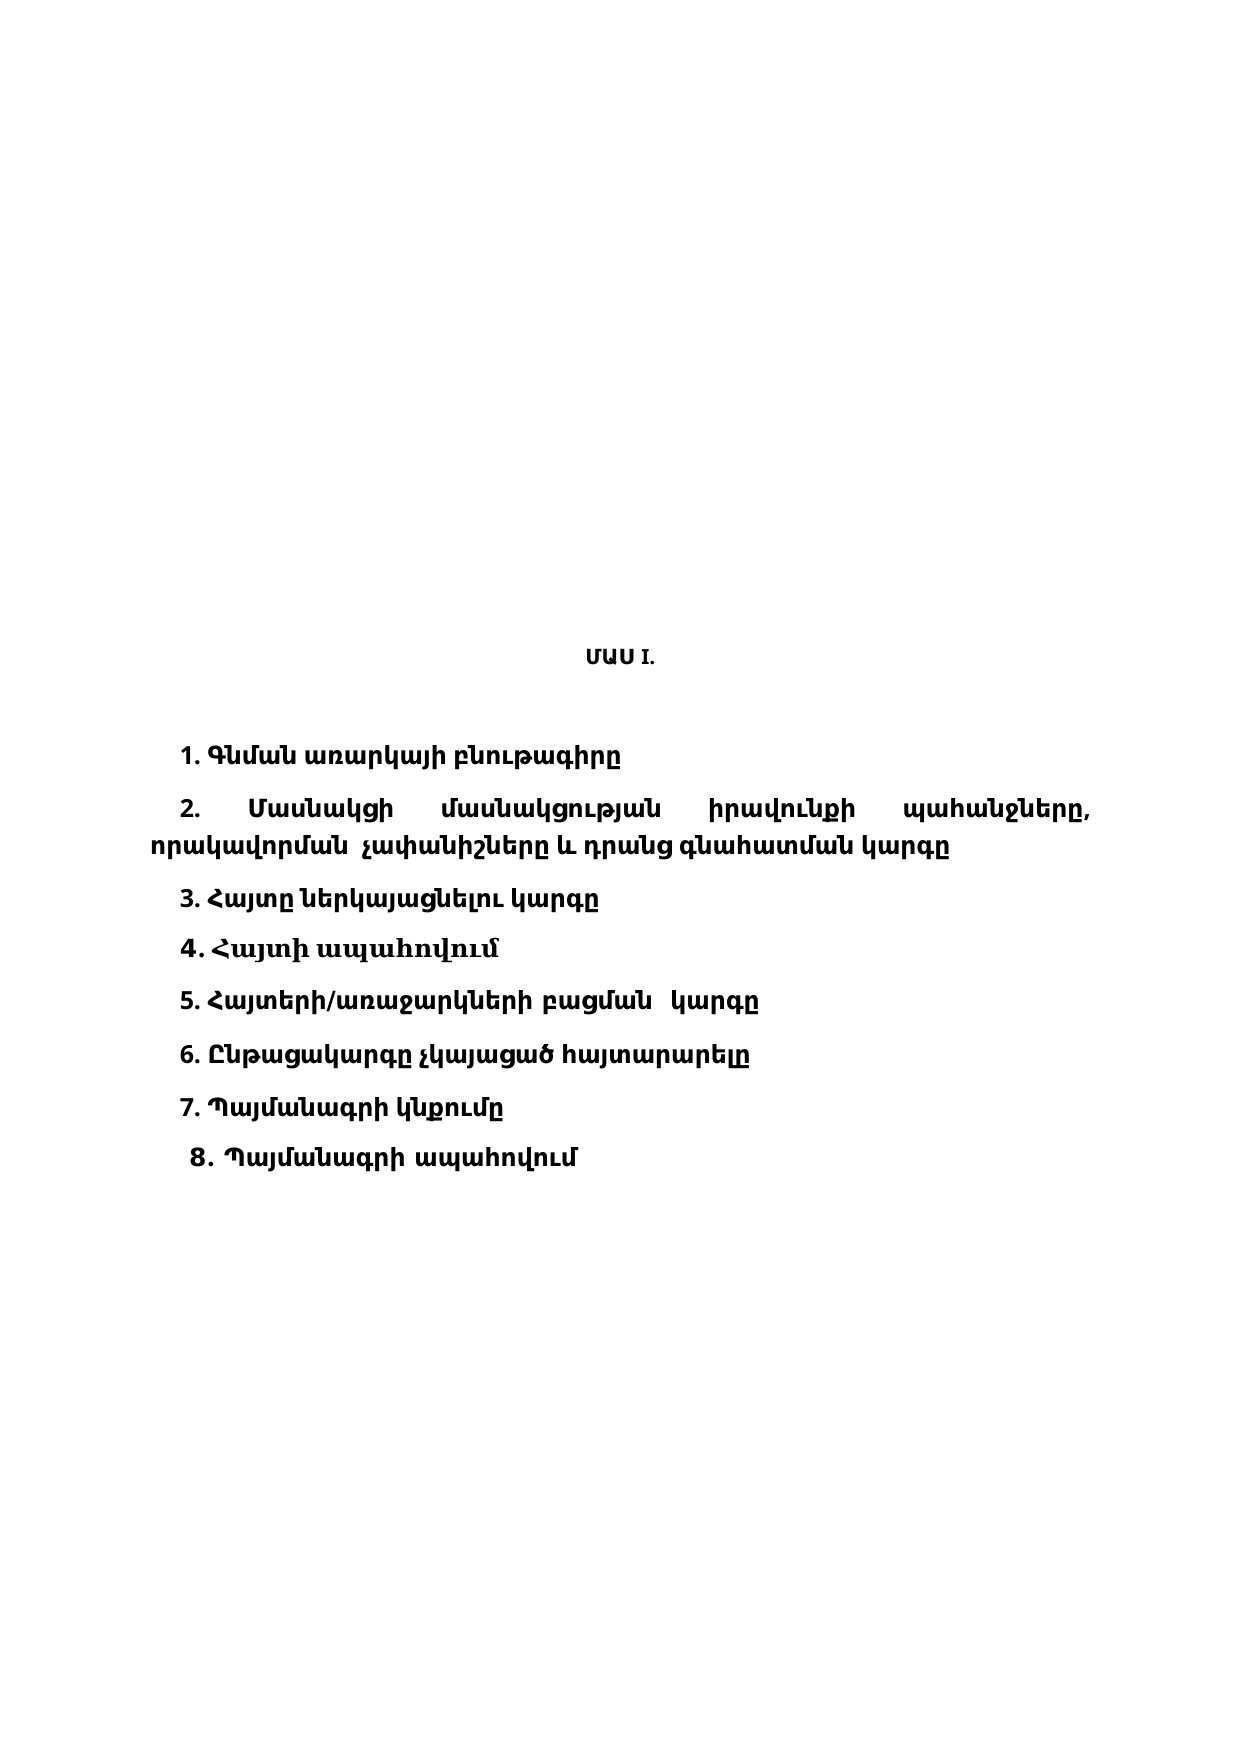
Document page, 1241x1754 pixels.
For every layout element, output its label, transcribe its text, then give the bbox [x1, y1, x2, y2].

text 3. Հայտը ներկայացնելու կարգը [150, 881, 1090, 915]
text 2. Մասնակցի մասնակցության իրավունքի պահանջները, որակավորման չափանիշները և դրանց գնահատման կարգը [150, 791, 1090, 862]
text 7. Պայմանագրի կնքումը [150, 1090, 1090, 1124]
text ՄԱՍ I. [150, 642, 1090, 671]
text 5. Հայտերի/առաջարկների բացման կարգը [150, 983, 1090, 1017]
text 6. Ընթացակարգը չկայացած հայտարարելը [150, 1036, 1090, 1070]
text 4․ Հայտի ապահովում [150, 934, 1090, 964]
text 8․ Պայմանագրի ապահովում [150, 1143, 1090, 1172]
text 1. Գնման առարկայի բնութագիրը [150, 737, 1090, 772]
